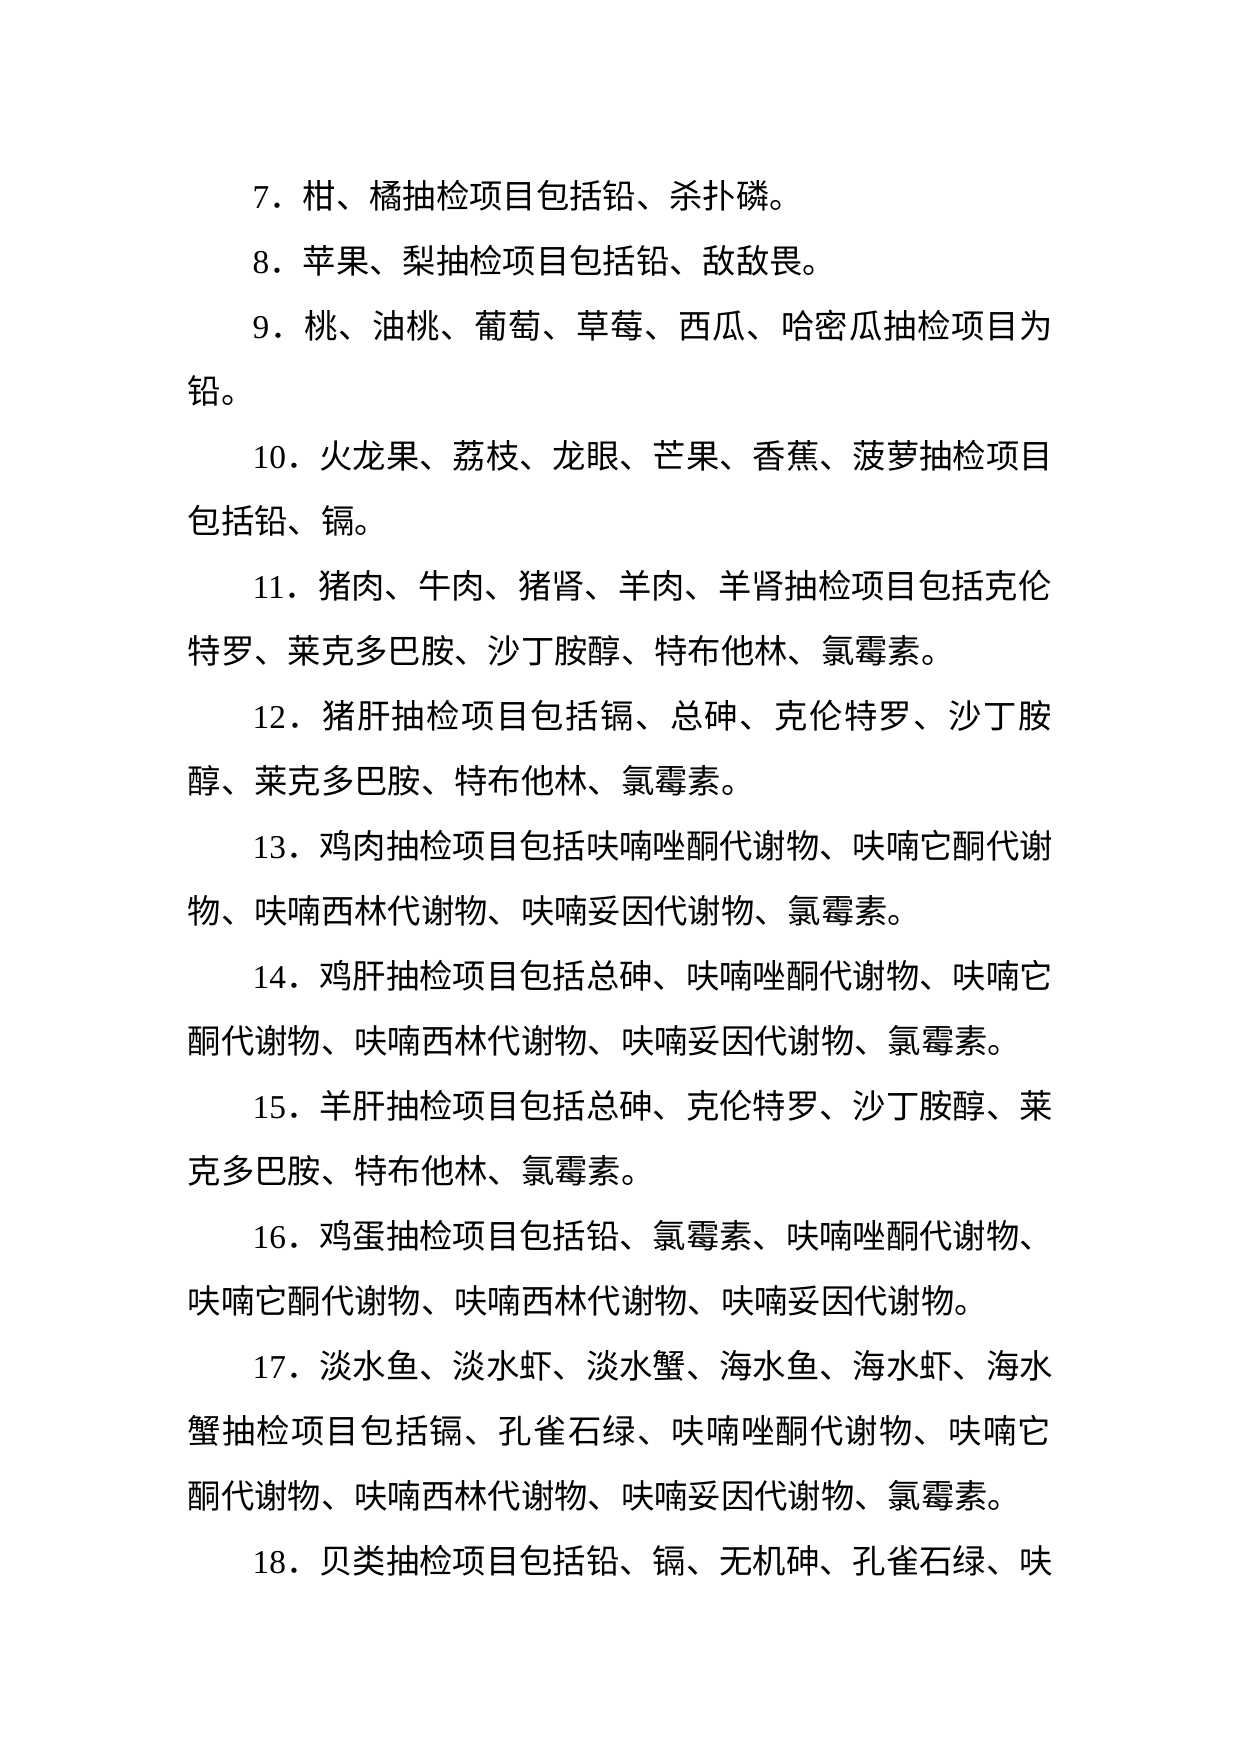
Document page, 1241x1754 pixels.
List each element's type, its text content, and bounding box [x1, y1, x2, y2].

list 15．羊肝抽检项目包括总砷、克伦特罗、沙丁胺醇、莱克多巴胺、特布他林、氯霉素。 [187, 1072, 1053, 1202]
list 11．猪肉、牛肉、猪肾、羊肉、羊肾抽检项目包括克伦特罗、莱克多巴胺、沙丁胺醇、特布他林、氯霉素。 [187, 552, 1053, 682]
list 14．鸡肝抽检项目包括总砷、呋喃唑酮代谢物、呋喃它酮代谢物、呋喃西林代谢物、呋喃妥因代谢物、氯霉素。 [187, 942, 1053, 1072]
list 10．火龙果、荔枝、龙眼、芒果、香蕉、菠萝抽检项目包括铅、镉。 [187, 422, 1053, 552]
list 9．桃、油桃、葡萄、草莓、西瓜、哈密瓜抽检项目为铅。 [187, 292, 1053, 422]
list 13．鸡肉抽检项目包括呋喃唑酮代谢物、呋喃它酮代谢物、呋喃西林代谢物、呋喃妥因代谢物、氯霉素。 [187, 812, 1053, 942]
list 16．鸡蛋抽检项目包括铅、氯霉素、呋喃唑酮代谢物、呋喃它酮代谢物、呋喃西林代谢物、呋喃妥因代谢物。 [187, 1202, 1053, 1332]
list 7．柑、橘抽检项目包括铅、杀扑磷。 [187, 162, 1053, 227]
list 17．淡水鱼、淡水虾、淡水蟹、海水鱼、海水虾、海水蟹抽检项目包括镉、孔雀石绿、呋喃唑酮代谢物、呋喃它酮代谢物、呋喃西林代谢物、呋喃妥因代谢物、氯霉素。 [187, 1332, 1053, 1527]
list 8．苹果、梨抽检项目包括铅、敌敌畏。 [187, 227, 1053, 292]
list 12．猪肝抽检项目包括镉、总砷、克伦特罗、沙丁胺醇、莱克多巴胺、特布他林、氯霉素。 [187, 682, 1053, 812]
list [187, 1527, 1053, 1592]
